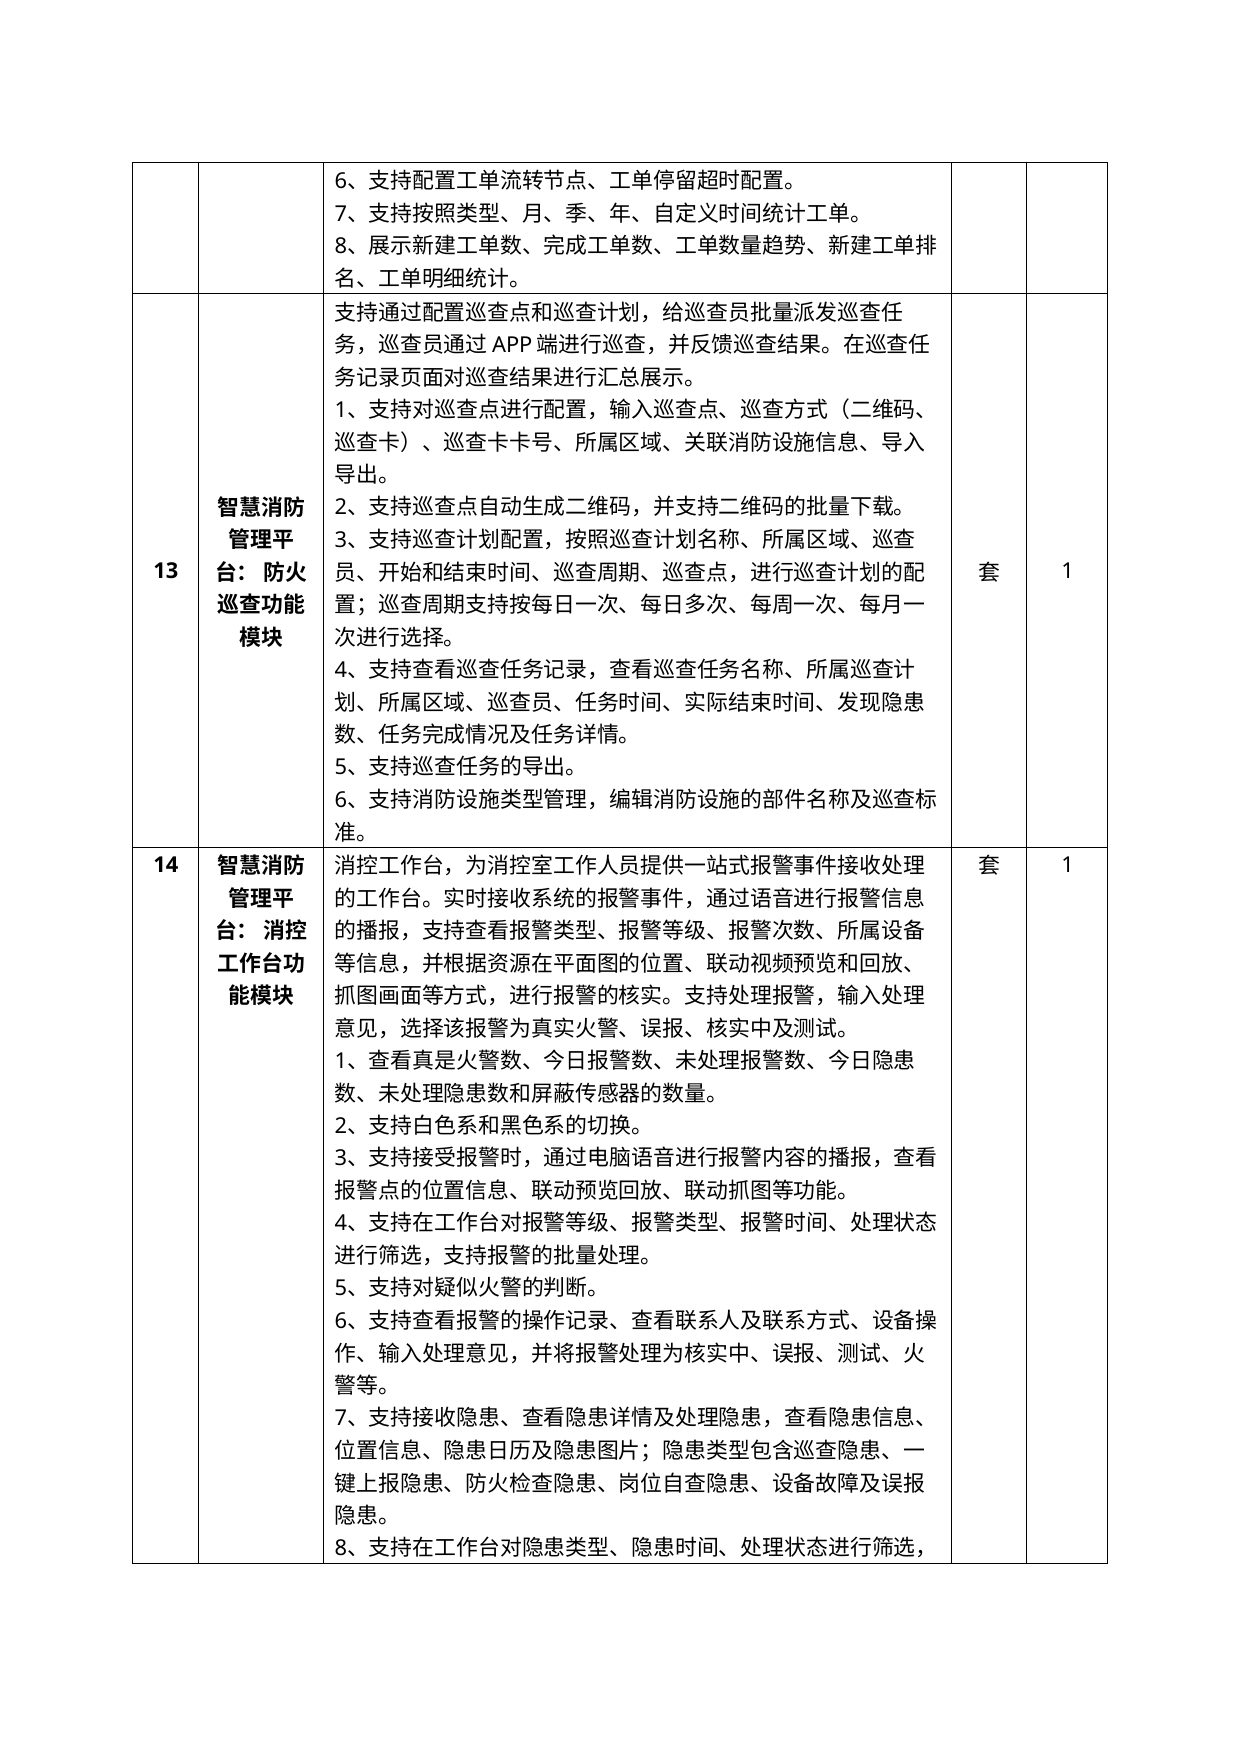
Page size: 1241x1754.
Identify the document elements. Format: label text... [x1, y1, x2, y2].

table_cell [199, 163, 323, 293]
table_cell 1 [1027, 163, 1107, 293]
table_cell 13 [133, 294, 198, 847]
table_cell 套 [952, 163, 1026, 293]
table_cell 14 [133, 848, 198, 1563]
table_cell 12 [133, 163, 198, 293]
table_cell 1 [1027, 848, 1107, 1563]
table_cell 套 [952, 848, 1026, 1563]
table_cell 套 [952, 294, 1026, 847]
table_cell 1 [1027, 294, 1107, 847]
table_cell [324, 163, 951, 293]
table_cell 支持通过配置巡查点和巡查计划，给巡查员批量派发巡查任务，巡查员通过APP端进行巡查，并反馈巡查结果。在巡查任务记录页面对巡查结果进行汇总展示。 1、支持对巡查点进行配置，输入巡查点、巡查方式（二维码、巡查卡）、巡查卡卡号、所属区域、关联消防设施信息、导入导出。 2、支持巡查点自动生成二维码，并支持二维码的批量下载。 3、支持巡查计划配置，按照巡查计划名称、所属区域、巡查员、开始和结束时间、巡查周期、巡查点，进行巡查计划的配置；巡查周期支持按每日一次、每日多次、每周一次、每月一次进行选择。 4、支持查看巡查任务记录，查看巡查任务名称、所属巡查计划、所属区域、巡查员、任务时间、实际结束时间、发现隐患数、任务完成情况及任务详情。 5、支持巡查任务的导出。 6、支持消防设施类型管理，编辑消防设施的部件名称及巡查标准。 [324, 294, 951, 847]
table_cell 智慧消防管理平台： 防火巡查功能模块 [199, 294, 323, 847]
table_cell 智慧消防管理平台： 消控工作台功能模块 [199, 848, 323, 1563]
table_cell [324, 848, 951, 1563]
